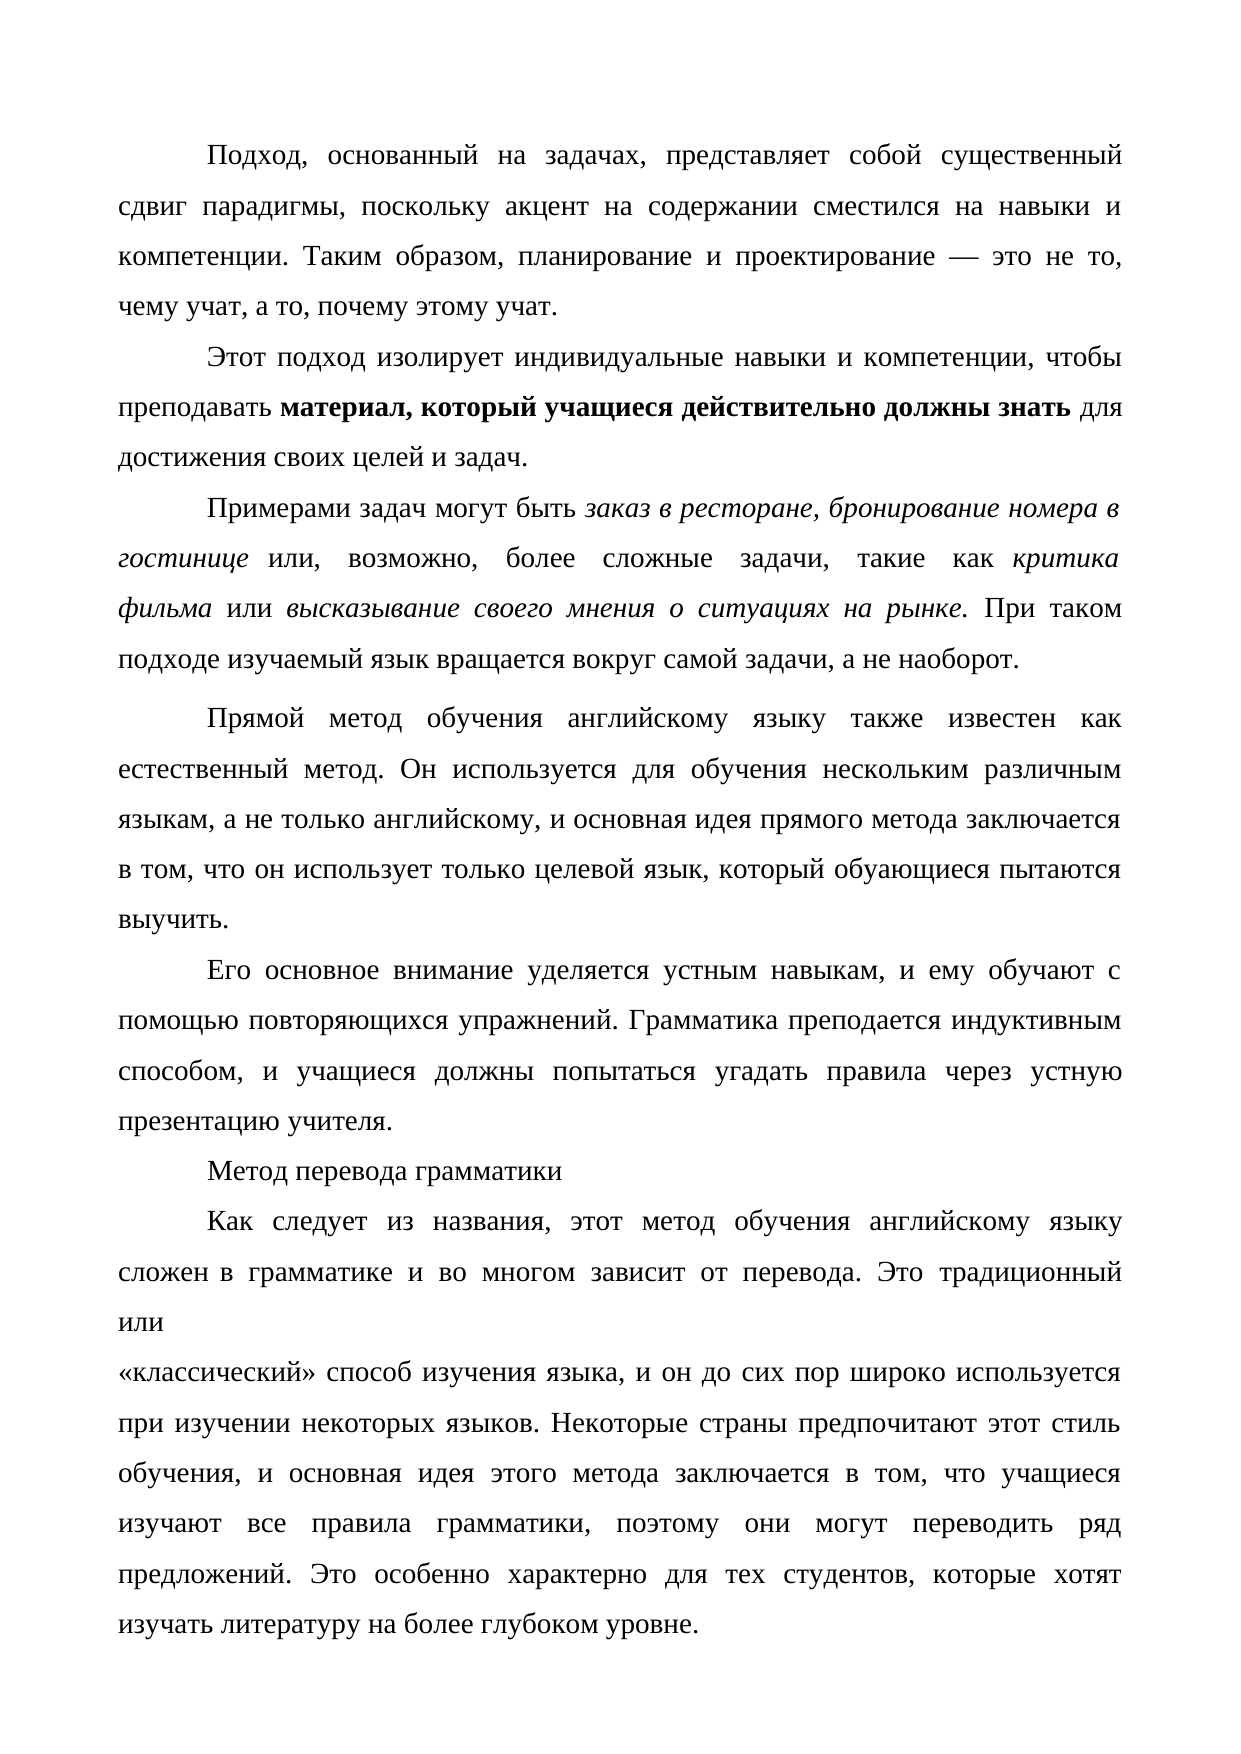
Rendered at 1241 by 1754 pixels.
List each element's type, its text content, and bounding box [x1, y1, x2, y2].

text Метод перевода грамматики [207, 1153, 1134, 1187]
text Примерами задач могут быть заказ в ресторане, бронирование номера в гостинице или, возможно, более сложные задачи, такие как критика фильма или высказывание своего мнения о ситуациях на рынке. При таком подходе изучаемый язык вращается вокруг самой задачи, а не наоборот. [118, 490, 1122, 674]
text Как следует из названия, этот метод обучения английскому языку сложен в грамматике и во многом зависит от перевода. Это традиционный или [118, 1203, 1122, 1338]
text Подход, основанный на задачах, представляет собой существенный сдвиг парадигмы, поскольку акцент на содержании сместился на навыки и компетенции. Таким образом, планирование и проектирование — это не то, чему учат, а то, почему этому учат. [118, 137, 1122, 322]
text Его основное внимание уделяется устным навыкам, и ему обучают с помощью повторяющихся упражнений. Грамматика преподается индуктивным способом, и учащиеся должны попытаться угадать правила через устную презентацию учителя. [118, 952, 1122, 1136]
text Этот подход изолирует индивидуальные навыки и компетенции, чтобы преподавать материал, который учащиеся действительно должны знать для достижения своих целей и задач. [118, 339, 1123, 473]
text Прямой метод обучения английскому языку также известен как естественный метод. Он используется для обучения нескольким различным языкам, а не только английскому, и основная идея прямого метода заключается в том, что он использует только целевой язык, который обуающиеся пытаются выучить. [118, 700, 1122, 935]
text «классический» способ изучения языка, и он до сих пор широко используется при изучении некоторых языков. Некоторые страны предпочитают этот стиль обучения, и основная идея этого метода заключается в том, что учащиеся изучают все правила грамматики, поэтому они могут переводить ряд предложений. Это особенно характерно для тех студентов, которые хотят изучать литературу на более глубоком уровне. [118, 1354, 1122, 1639]
